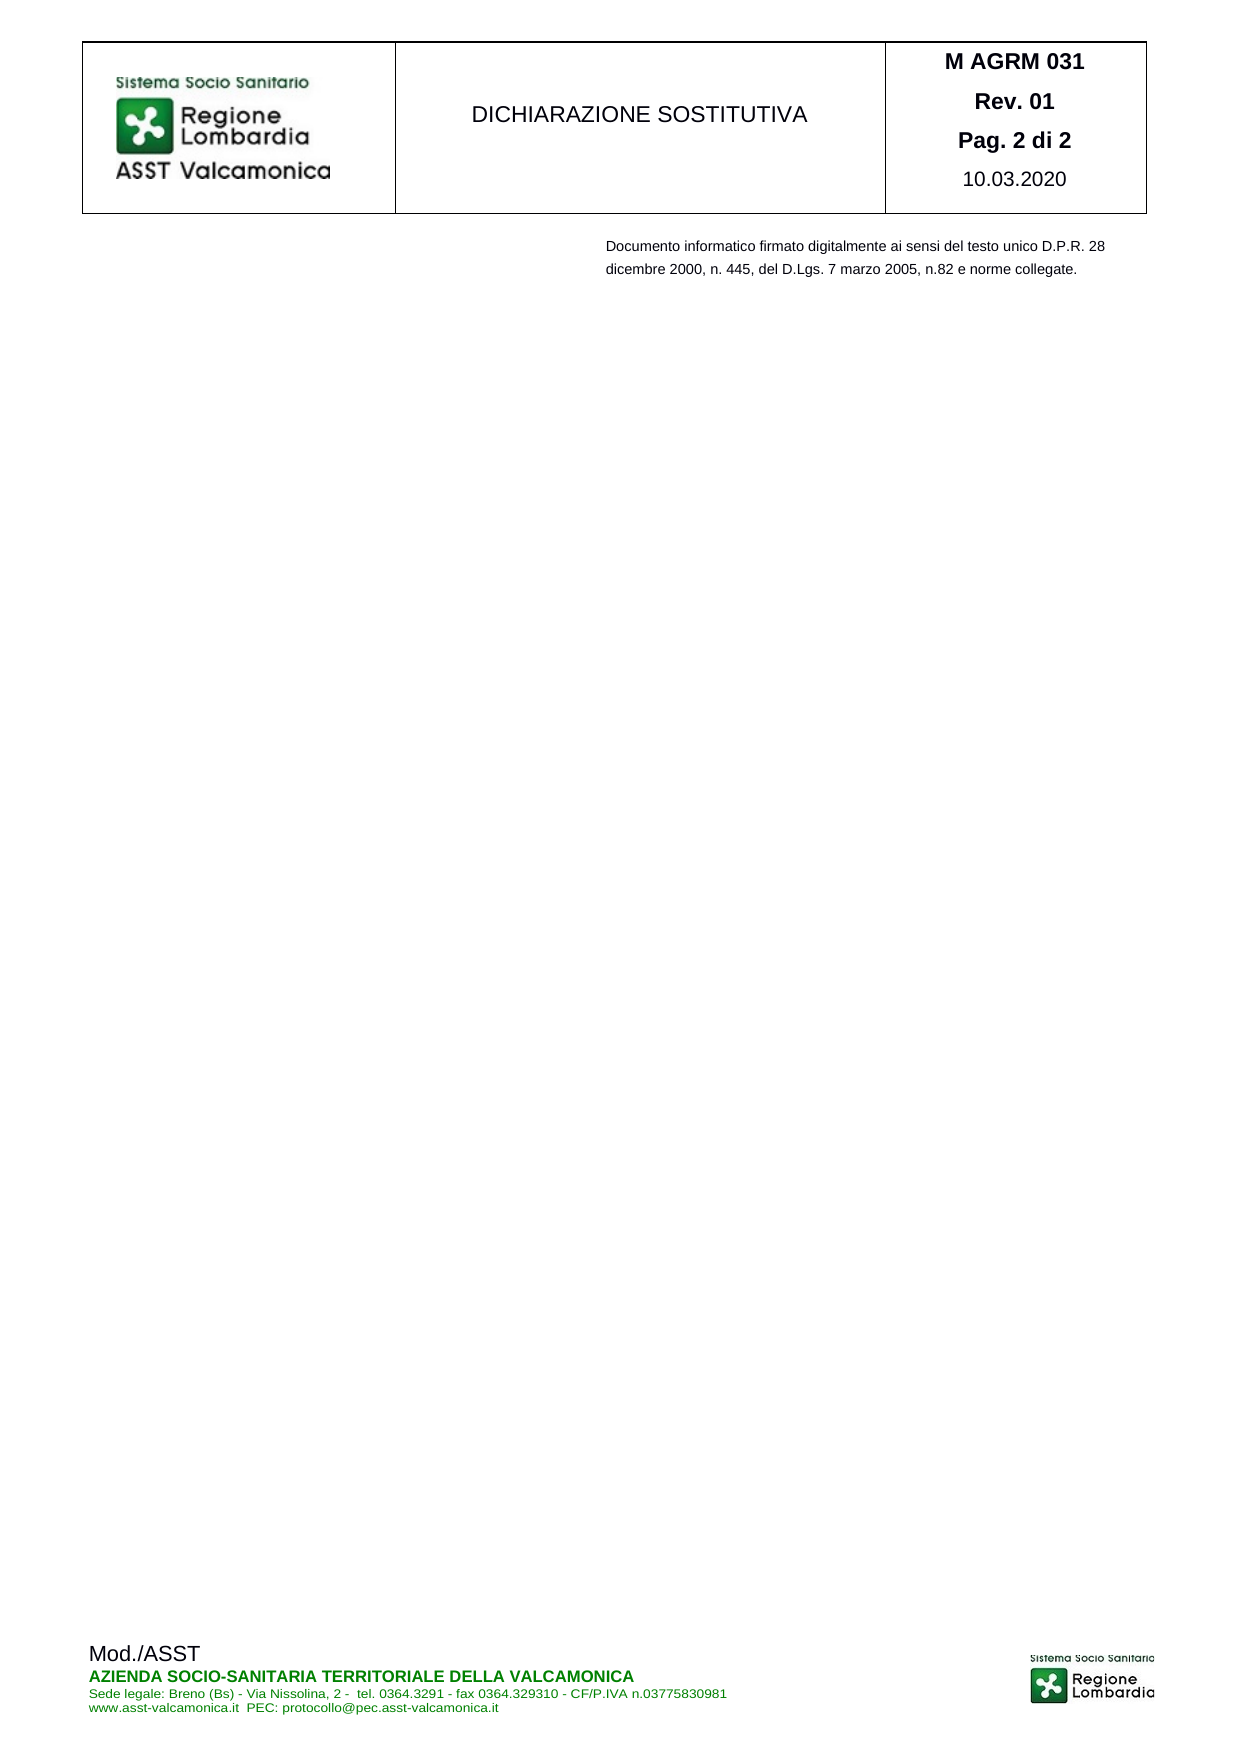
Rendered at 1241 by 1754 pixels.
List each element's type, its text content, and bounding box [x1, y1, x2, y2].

picture [116, 77, 330, 179]
picture [1030, 1655, 1155, 1704]
text Documento informatico firmato digitalmente ai sensi del testo unico D.P.R. 28 dicembre 2000, n. 445, del D.Lgs. 7 marzo 2005, n.82 e norme collegate. [88, 238, 1152, 279]
